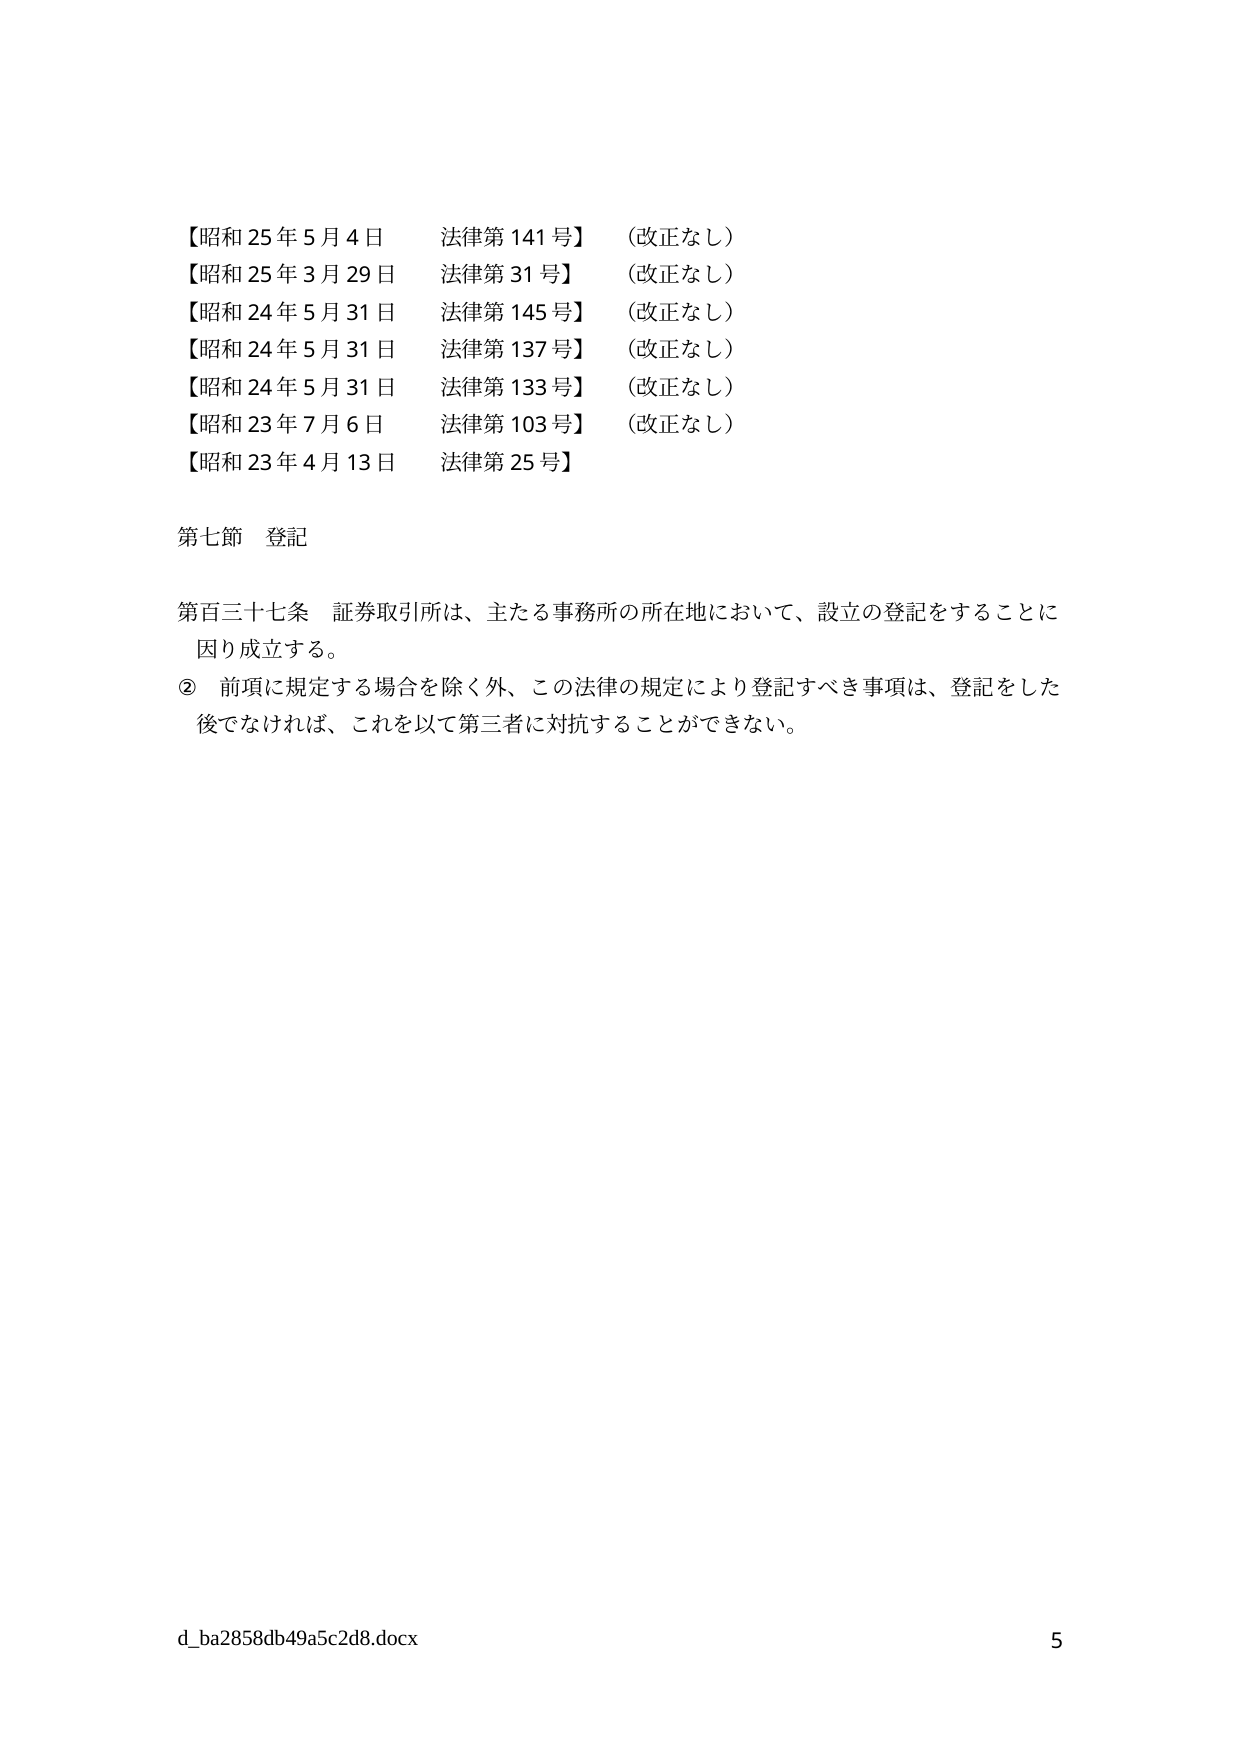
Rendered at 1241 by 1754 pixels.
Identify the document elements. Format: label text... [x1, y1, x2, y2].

text 第七節 登記 [177, 517, 1063, 554]
text 【昭和24年5月31日 法律第145号】 （改正なし） [177, 292, 1063, 329]
text 第百三十七条 証券取引所は、主たる事務所の所在地において、設立の登記をすることに因り成立する。 [177, 592, 1063, 667]
text 【昭和23年7月6日 法律第103号】 （改正なし） [177, 404, 1063, 442]
text 【昭和25年5月4日 法律第141号】 （改正なし） [177, 217, 1063, 254]
text 【昭和24年5月31日 法律第133号】 （改正なし） [177, 367, 1063, 404]
text 【昭和23年4月13日 法律第25号】 [177, 442, 1063, 479]
text 【昭和24年5月31日 法律第137号】 （改正なし） [177, 329, 1063, 367]
text ② 前項に規定する場合を除く外、この法律の規定により登記すべき事項は、登記をした後でなければ、これを以て第三者に対抗することができない。 [177, 667, 1063, 742]
text 【昭和25年3月29日 法律第31号】 （改正なし） [177, 254, 1063, 292]
